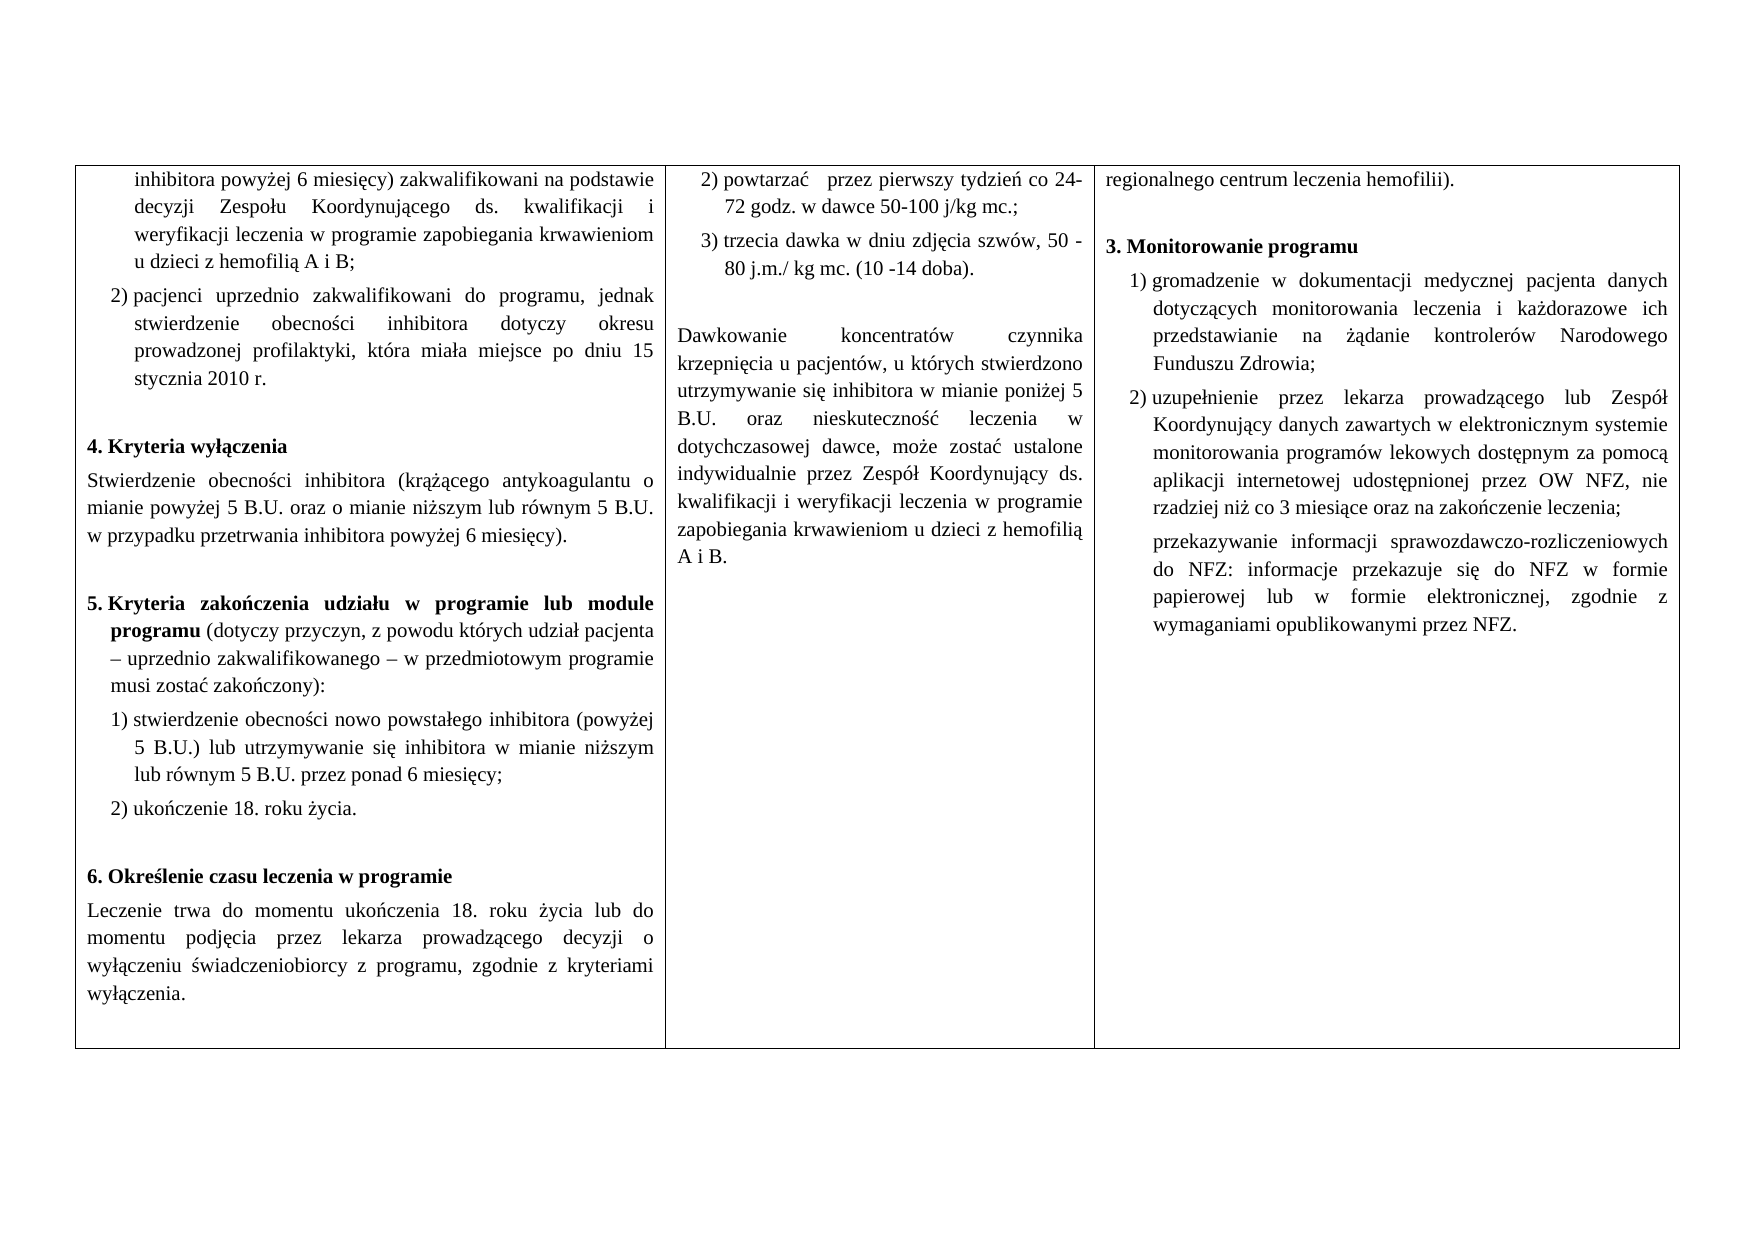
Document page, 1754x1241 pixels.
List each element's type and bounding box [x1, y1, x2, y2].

table_cell [76, 166, 665, 1048]
table_cell [1095, 166, 1679, 1048]
table_cell [666, 166, 1094, 1048]
